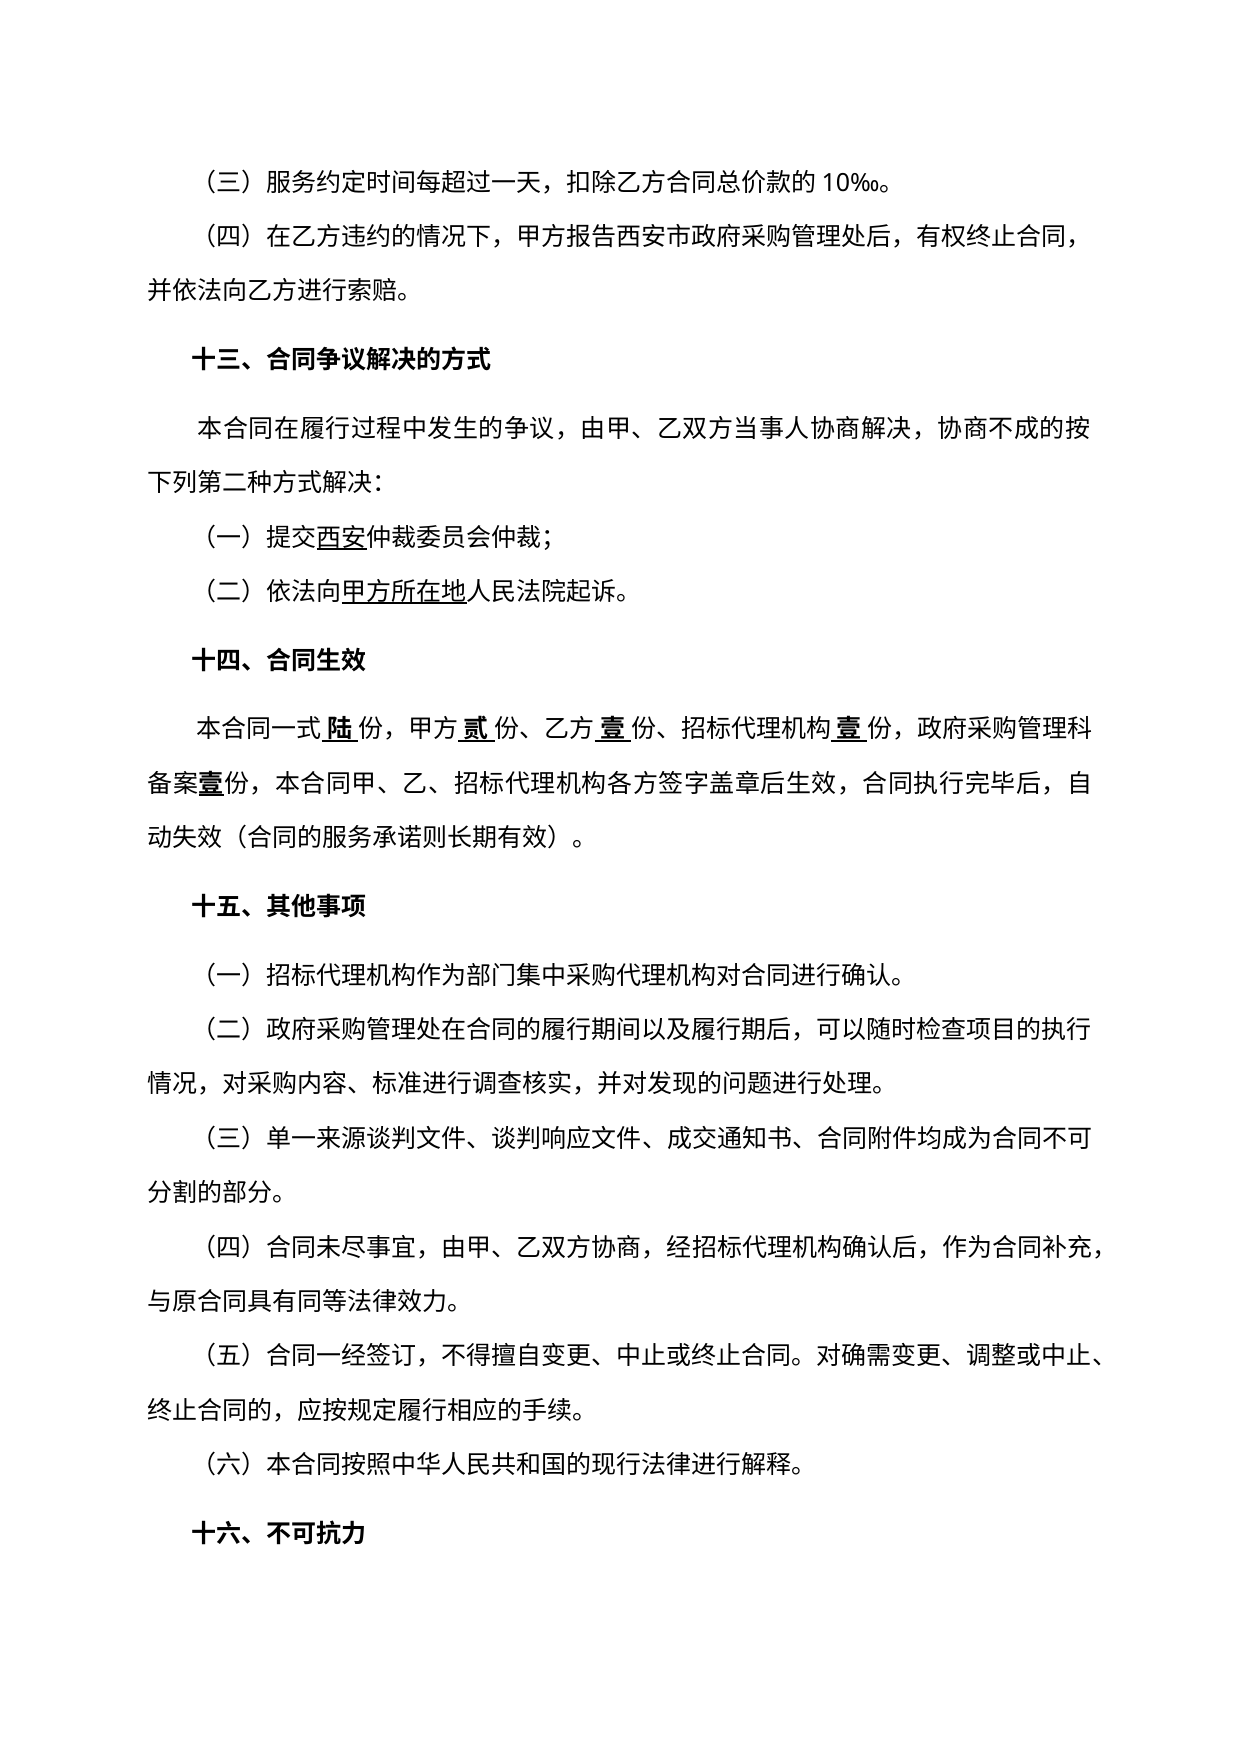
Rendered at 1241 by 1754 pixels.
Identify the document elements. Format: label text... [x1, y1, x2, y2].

list 合同争议解决的方式 [148, 325, 1093, 390]
list 提交西安仲裁委员会仲裁； [148, 517, 1093, 553]
list 其他事项 [148, 872, 1093, 937]
list 合同生效 [148, 626, 1093, 691]
list 依法向甲方所在地人民法院起诉。 [148, 571, 1093, 608]
list 政府采购管理处在合同的履行期间以及履行期后，可以随时检查项目的执行情况，对采购内容、标准进行调查核实，并对发现的问题进行处理。 [148, 1009, 1093, 1100]
list 服务约定时间每超过一天，扣除乙方合同总价款的10‰。 [148, 162, 1093, 198]
list 本合同按照中华人民共和国的现行法律进行解释。 [148, 1444, 1093, 1481]
list 招标代理机构作为部门集中采购代理机构对合同进行确认。 [148, 955, 1093, 991]
list 合同未尽事宜，由甲、乙双方协商，经招标代理机构确认后，作为合同补充，与原合同具有同等法律效力。 [148, 1227, 1093, 1318]
list 不可抗力 [148, 1499, 1093, 1564]
list 单一来源谈判文件、谈判响应文件、成交通知书、合同附件均成为合同不可分割的部分。 [148, 1118, 1093, 1209]
list 合同一经签订，不得擅自变更、中止或终止合同。对确需变更、调整或中止、终止合同的，应按规定履行相应的手续。 [148, 1336, 1093, 1426]
text 本合同一式 陆 份，甲方 贰 份、乙方 壹 份、招标代理机构 壹 份，政府采购管理科备案壹份，本合同甲、乙、招标代理机构各方签字盖章后生效，合同执行完毕后，自动失效（合同的服务承诺则长期有效）。 [148, 709, 1093, 854]
list 在乙方违约的情况下，甲方报告西安市政府采购管理处后，有权终止合同，并依法向乙方进行索赔。 [148, 216, 1093, 307]
text 本合同在履行过程中发生的争议，由甲、乙双方当事人协商解决，协商不成的按下列第二种方式解决： [148, 408, 1093, 499]
